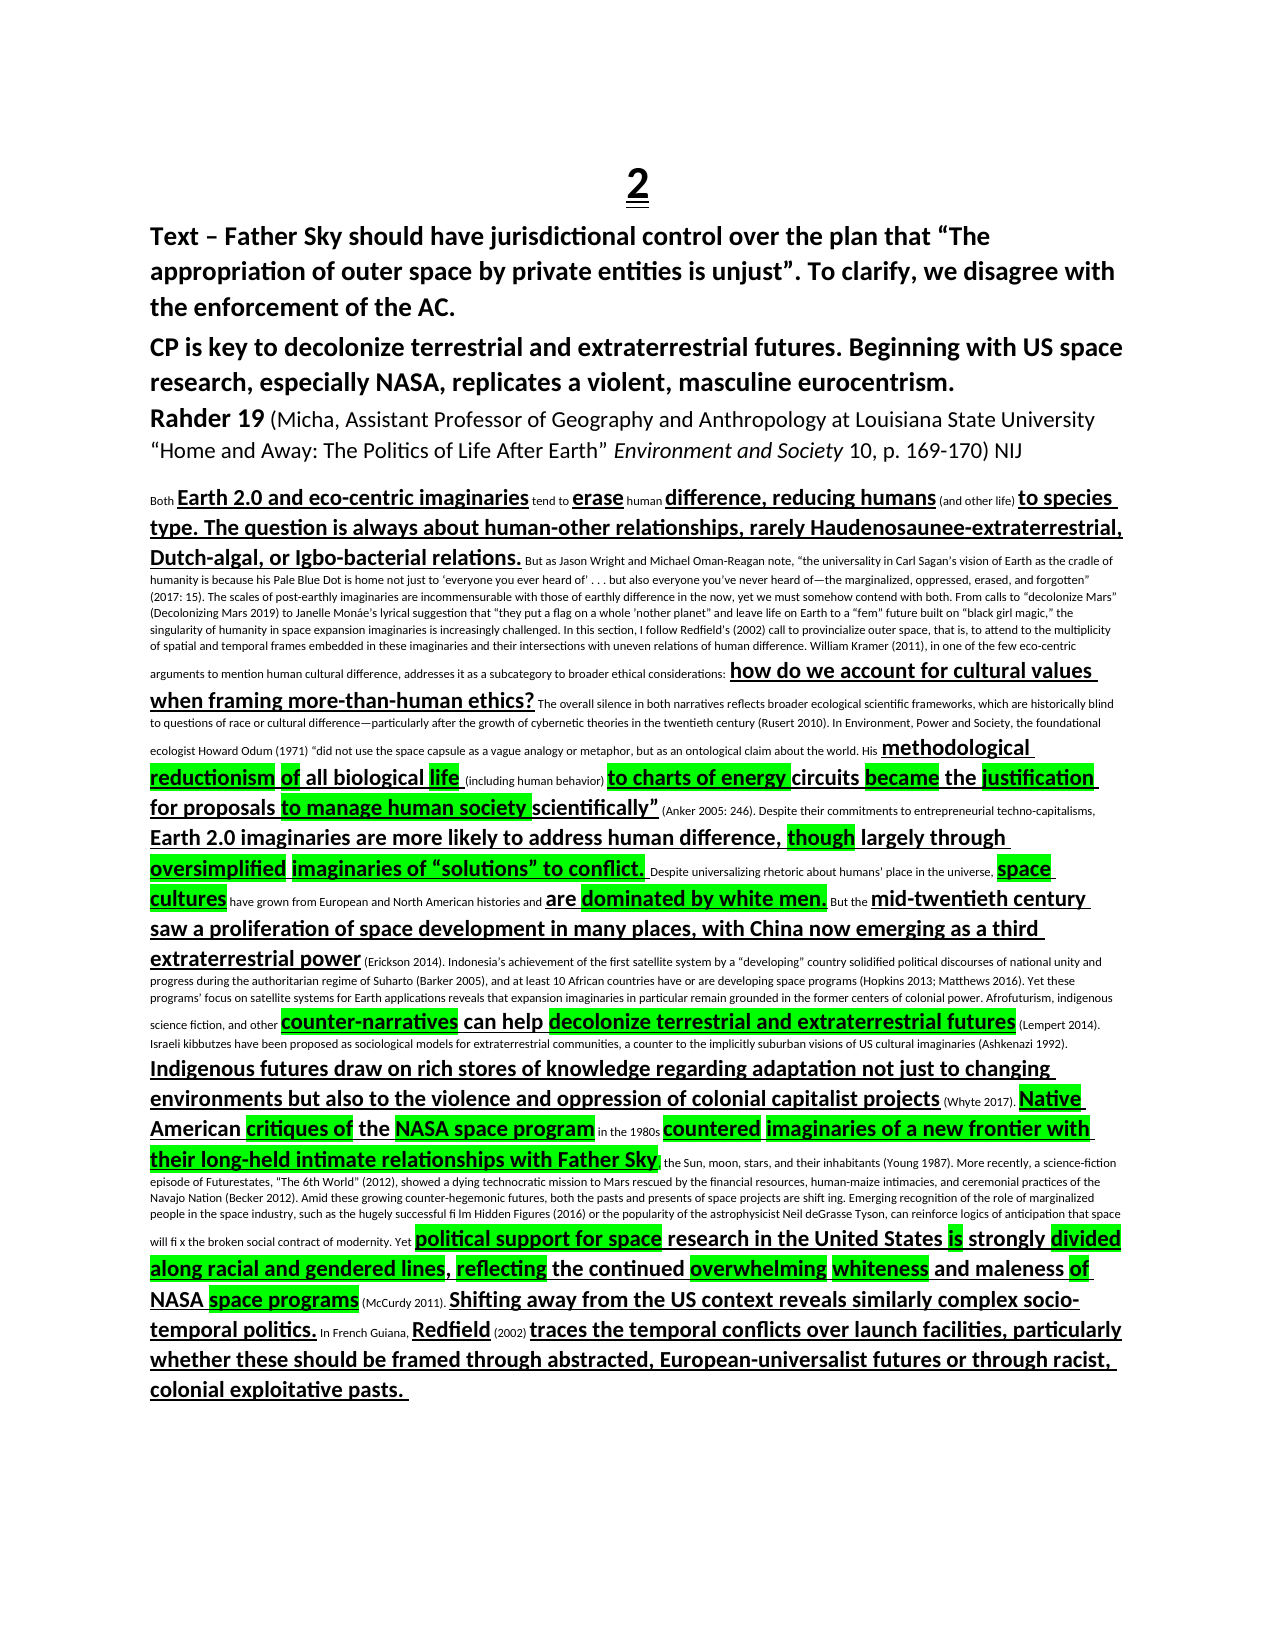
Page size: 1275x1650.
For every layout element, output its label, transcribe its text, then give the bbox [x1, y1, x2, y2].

text Rahder 19 (Micha, Assistant Professor of Geography and Anthropology at Louisiana State University “Home and Away: The Politics of Life After Earth” Environment and Society 10, p. 169-170) NIJ [150, 401, 1125, 464]
subtitle Text – Father Sky should have jurisdictional control over the plan that “The appropriation of outer space by private entities is unjust”. To clarify, we disagree with the enforcement of the AC. [150, 219, 1125, 323]
subtitle 2 [150, 154, 1125, 210]
subtitle CP is key to decolonize terrestrial and extraterrestrial futures. Beginning with US space research, especially NASA, replicates a violent, masculine eurocentrism. [150, 330, 1125, 398]
text Both Earth 2.0 and eco-centric imaginaries tend to erase human difference, reducing humans (and other life) to species type. The question is always about human-other relationships, rarely Haudenosaunee-extraterrestrial, Dutch-algal, or Igbo-bacterial relations. But as Jason Wright and Michael Oman-Reagan note, “the universality in Carl Sagan’s vision of Earth as the cradle of humanity is because his Pale Blue Dot is home not just to ‘everyone you ever heard of’ . . . but also everyone you’ve never heard of—the marginalized, oppressed, erased, and forgotten” (2017: 15). The scales of post-earthly imaginaries are incommensurable with those of earthly difference in the now, yet we must somehow contend with both. From calls to “decolonize Mars” (Decolonizing Mars 2019) to Janelle Monáe’s lyrical suggestion that “they put a flag on a whole ’nother planet” and leave life on Earth to a “fem” future built on “black girl magic,” the singularity of humanity in space expansion imaginaries is increasingly challenged. In this section, I follow Redfield’s (2002) call to provincialize outer space, that is, to attend to the multiplicity of spatial and temporal frames embedded in these imaginaries and their intersections with uneven relations of human difference. William Kramer (2011), in one of the few eco-centric arguments to mention human cultural difference, addresses it as a subcategory to broader ethical considerations: how do we account for cultural values when framing more-than-human ethics? The overall silence in both narratives reflects broader ecological scientific frameworks, which are historically blind to questions of race or cultural difference—particularly after the growth of cybernetic theories in the twentieth century (Rusert 2010). In Environment, Power and Society, the foundational ecologist Howard Odum (1971) “did not use the space capsule as a vague analogy or metaphor, but as an ontological claim about the world. His methodological reductionism of all biological life (including human behavior) to charts of energy circuits became the justification for proposals to manage human society scientifically” (Anker 2005: 246). Despite their commitments to entrepreneurial techno-capitalisms, Earth 2.0 imaginaries are more likely to address human difference, though largely through oversimplified imaginaries of “solutions” to conflict. Despite universalizing rhetoric about humans’ place in the universe, space cultures have grown from European and North American histories and are dominated by white men. But the mid-twentieth century saw a proliferation of space development in many places, with China now emerging as a third extraterrestrial power (Erickson 2014). Indonesia’s achievement of the first satellite system by a “developing” country solidified political discourses of national unity and progress during the authoritarian regime of Suharto (Barker 2005), and at least 10 African countries have or are developing space programs (Hopkins 2013; Matthews 2016). Yet these programs’ focus on satellite systems for Earth applications reveals that expansion imaginaries in particular remain grounded in the former centers of colonial power. Afrofuturism, indigenous science fiction, and other counter-narratives can help decolonize terrestrial and extraterrestrial futures (Lempert 2014). Israeli kibbutzes have been proposed as sociological models for extraterrestrial communities, a counter to the implicitly suburban visions of US cultural imaginaries (Ashkenazi 1992). Indigenous futures draw on rich stores of knowledge regarding adaptation not just to changing environments but also to the violence and oppression of colonial capitalist projects (Whyte 2017). Native American critiques of the NASA space program in the 1980s countered imaginaries of a new frontier with their long-held intimate relationships with Father Sky, the Sun, moon, stars, and their inhabitants (Young 1987). More recently, a science-fiction episode of Futurestates, “The 6th World” (2012), showed a dying technocratic mission to Mars rescued by the financial resources, human-maize intimacies, and ceremonial practices of the Navajo Nation (Becker 2012). Amid these growing counter-hegemonic futures, both the pasts and presents of space projects are shift ing. Emerging recognition of the role of marginalized people in the space industry, such as the hugely successful fi lm Hidden Figures (2016) or the popularity of the astrophysicist Neil deGrasse Tyson, can reinforce logics of anticipation that space will fi x the broken social contract of modernity. Yet political support for space research in the United States is strongly divided along racial and gendered lines, reflecting the continued overwhelming whiteness and maleness of NASA space programs (McCurdy 2011). Shifting away from the US context reveals similarly complex socio-temporal politics. In French Guiana, Redfield (2002) traces the temporal conflicts over launch facilities, particularly whether these should be framed through abstracted, European-universalist futures or through racist, colonial exploitative pasts. [150, 483, 1125, 1403]
